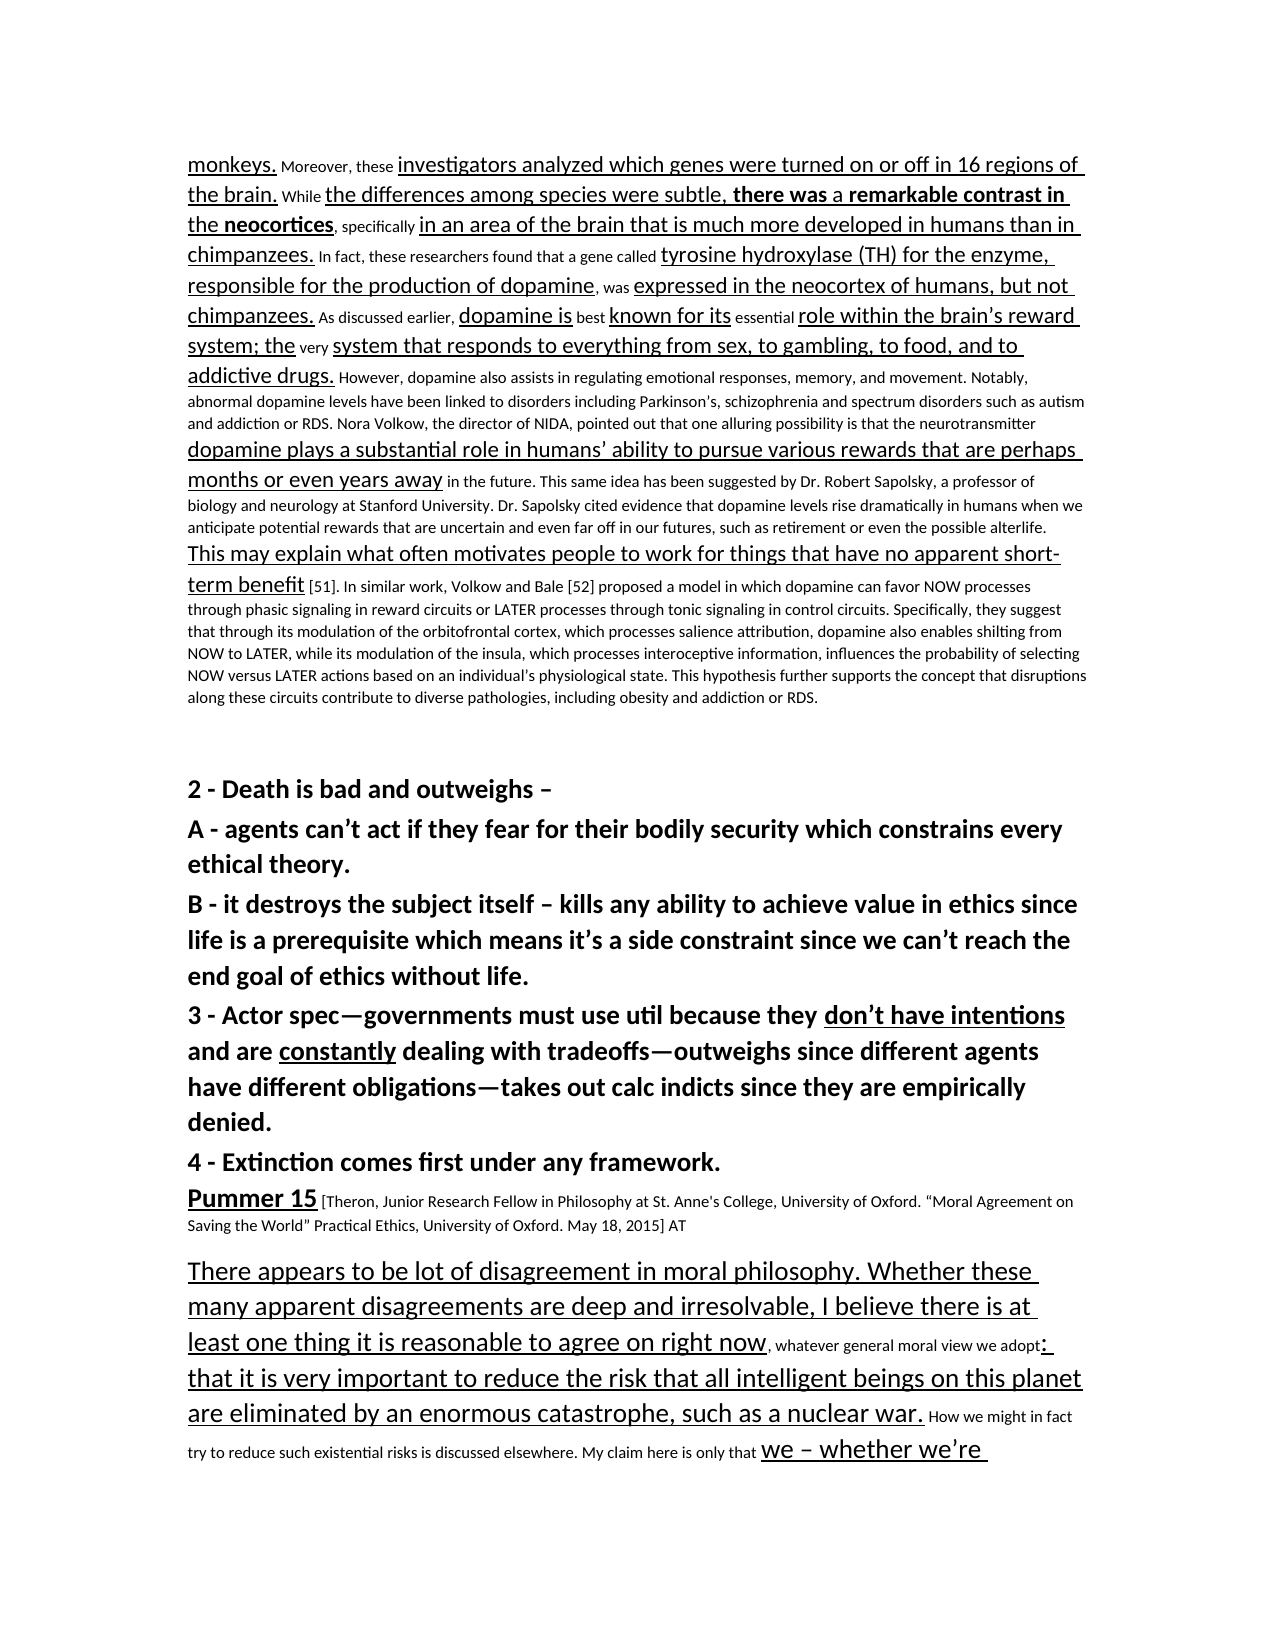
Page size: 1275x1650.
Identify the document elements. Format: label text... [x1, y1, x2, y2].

text Pummer 15 [Theron, Junior Research Fellow in Philosophy at St. Anne's College, University of Oxford. “Moral Agreement on Saving the World” Practical Ethics, University of Oxford. May 18, 2015] AT [187, 1181, 1087, 1236]
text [187, 1254, 1087, 1465]
subtitle 3 - Actor spec—governments must use util because they don’t have intentions and are constantly dealing with tradeoffs—outweighs since different agents have different obligations—takes out calc indicts since they are empirically denied. [187, 998, 1087, 1138]
subtitle 4 - Extinction comes first under any framework. [187, 1145, 1087, 1178]
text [187, 150, 1087, 707]
subtitle B - it destroys the subject itself – kills any ability to achieve value in ethics since life is a prerequisite which means it’s a side constraint since we can’t reach the end goal of ethics without life. [187, 887, 1087, 992]
subtitle 2 - Death is bad and outweighs – [187, 772, 1087, 805]
subtitle A - agents can’t act if they fear for their bodily security which constrains every ethical theory. [187, 812, 1087, 881]
